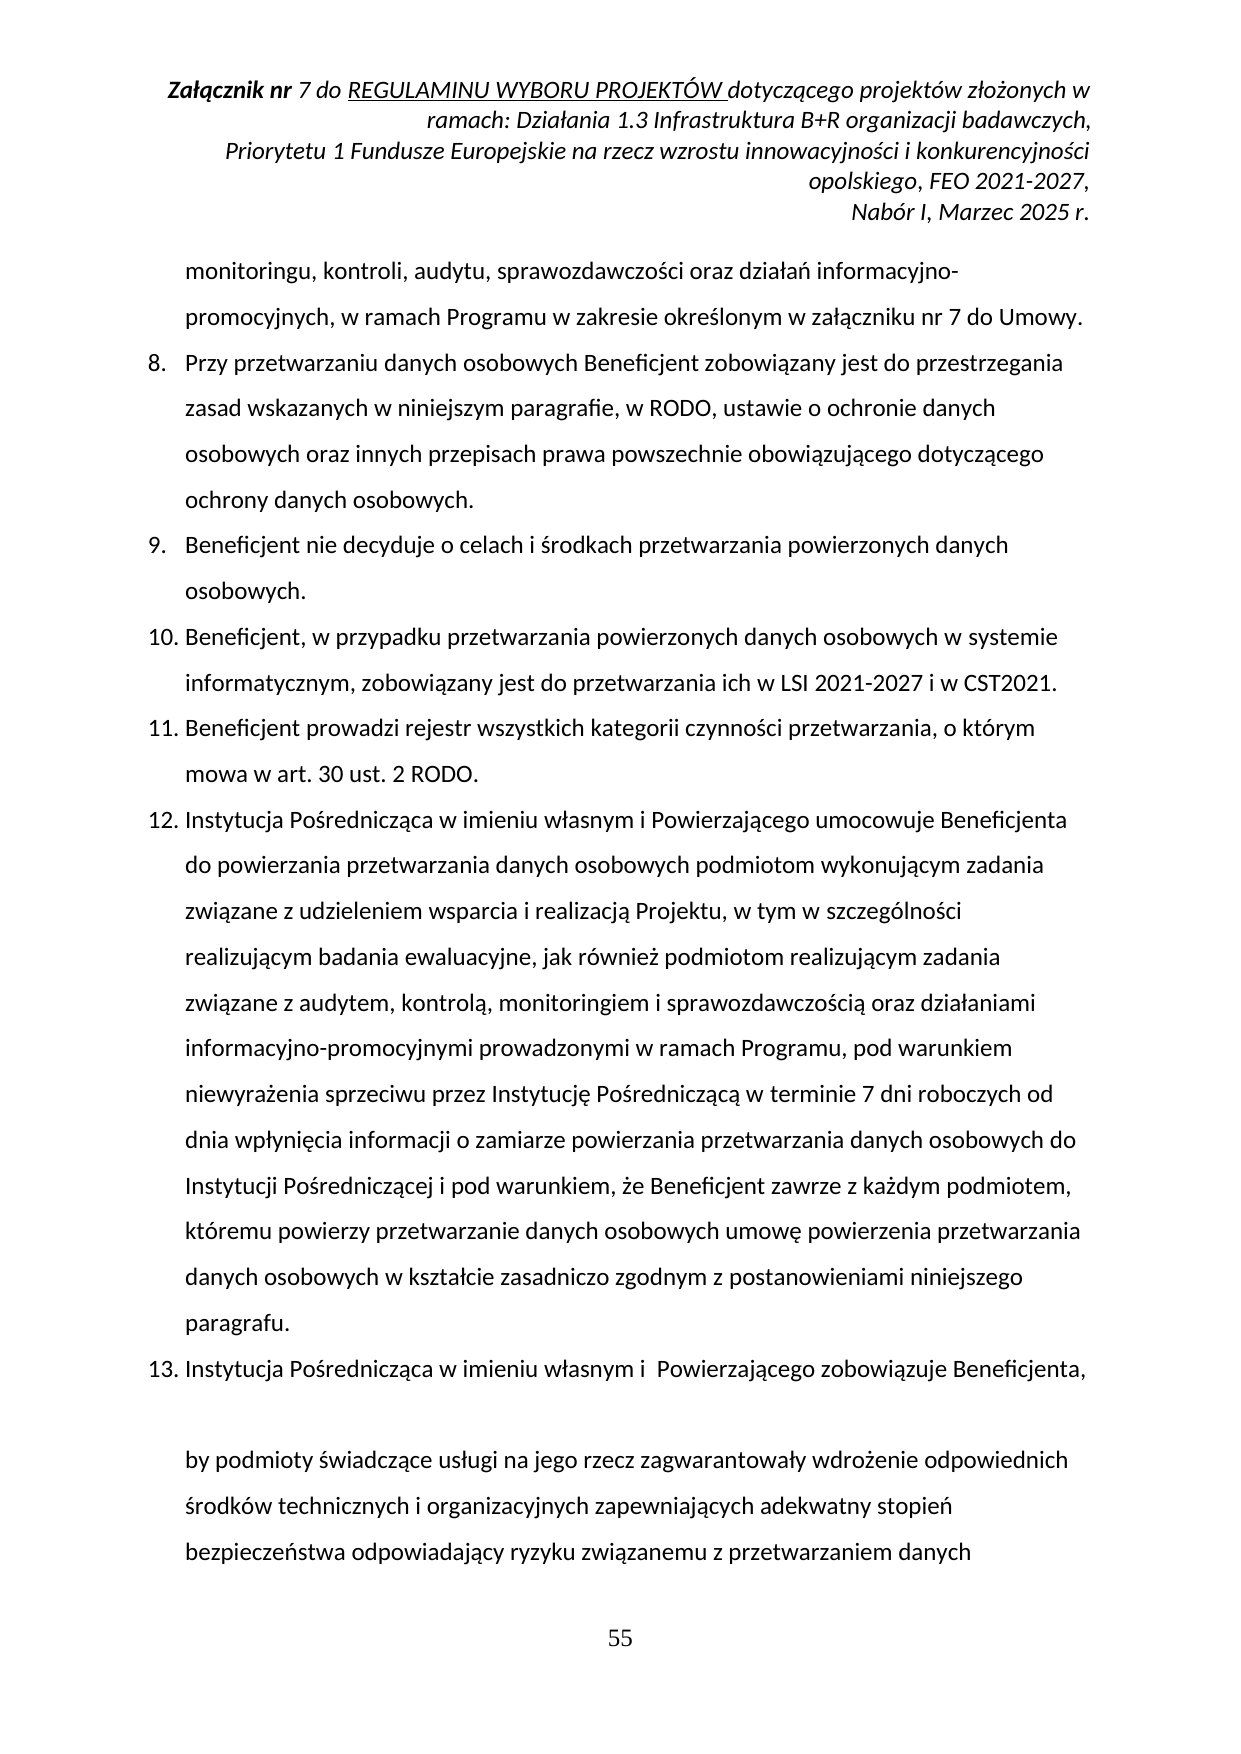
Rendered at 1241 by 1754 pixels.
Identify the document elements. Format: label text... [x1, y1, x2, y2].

list Beneficjent prowadzi rejestr wszystkich kategorii czynności przetwarzania, o którym mowa w art. 30 ust. 2 RODO. [148, 712, 1092, 789]
list Beneficjent nie decyduje o celach i środkach przetwarzania powierzonych danych osobowych. [148, 529, 1092, 606]
list Instytucja Pośrednicząca w imieniu własnym i Powierzającego umocowuje Beneficjenta do powierzania przetwarzania danych osobowych podmiotom wykonującym zadania związane z udzieleniem wsparcia i realizacją Projektu, w tym w szczególności realizującym badania ewaluacyjne, jak również podmiotom realizującym zadania związane z audytem, kontrolą, monitoringiem i sprawozdawczością oraz działaniami informacyjno-promocyjnymi prowadzonymi w ramach Programu, pod warunkiem niewyrażenia sprzeciwu przez Instytucję Pośredniczącą w terminie 7 dni roboczych od dnia wpłynięcia informacji o zamiarze powierzania przetwarzania danych osobowych do Instytucji Pośredniczącej i pod warunkiem, że Beneficjent zawrze z każdym podmiotem, któremu powierzy przetwarzanie danych osobowych umowę powierzenia przetwarzania danych osobowych w kształcie zasadniczo zgodnym z postanowieniami niniejszego paragrafu. [148, 804, 1092, 1337]
list Przy przetwarzaniu danych osobowych Beneficjent zobowiązany jest do przestrzegania zasad wskazanych w niniejszym paragrafie, w RODO, ustawie o ochronie danych osobowych oraz innych przepisach prawa powszechnie obowiązującego dotyczącego ochrony danych osobowych. [148, 347, 1092, 514]
list Beneficjent, w przypadku przetwarzania powierzonych danych osobowych w systemie informatycznym, zobowiązany jest do przetwarzania ich w LSI 2021-2027 i w CST2021. [148, 621, 1092, 697]
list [148, 1353, 1092, 1566]
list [148, 255, 1092, 331]
